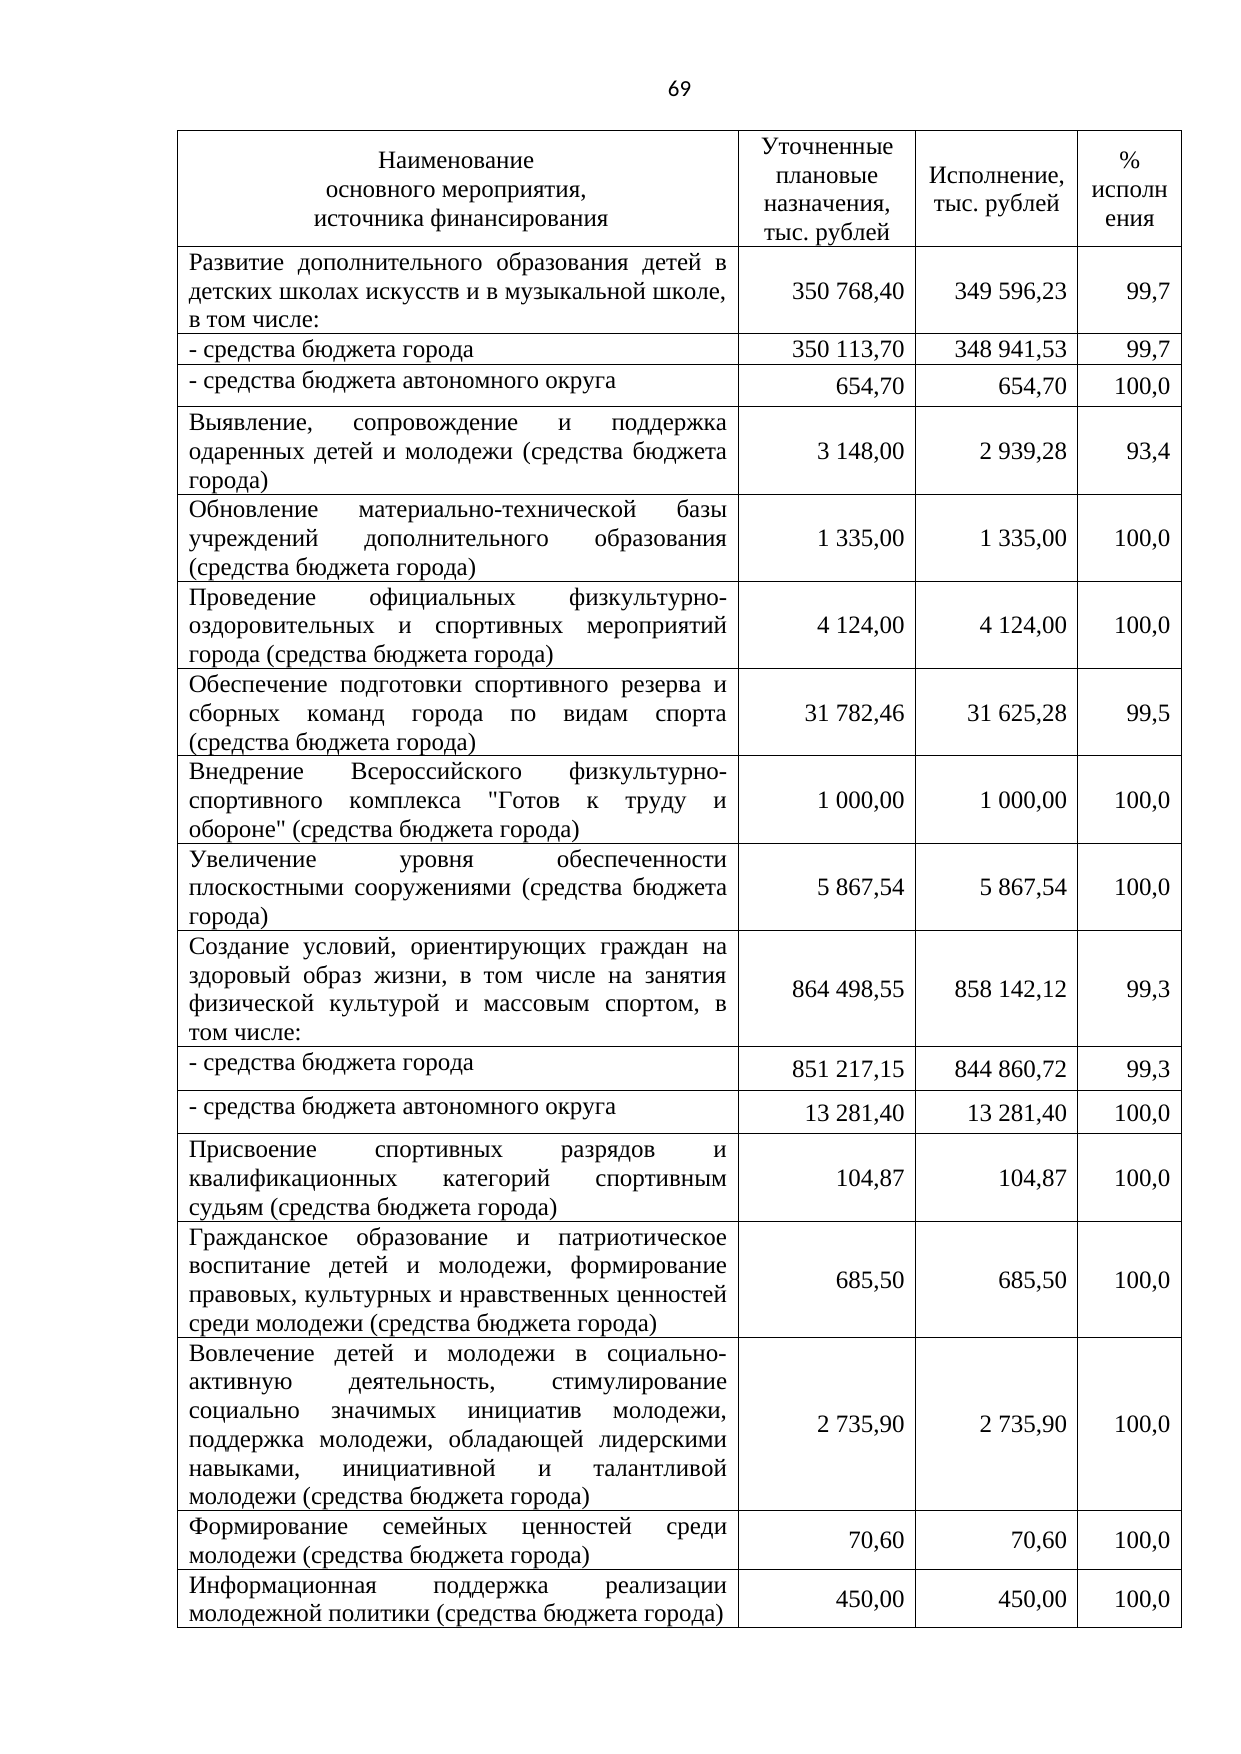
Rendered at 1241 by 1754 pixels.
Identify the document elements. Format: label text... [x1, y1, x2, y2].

table_cell 13 281,40 [916, 1091, 1077, 1133]
table_cell 4 124,00 [739, 582, 915, 668]
table_cell 100,0 [1078, 1338, 1181, 1510]
table_cell 70,60 [916, 1511, 1077, 1569]
table_cell 4 124,00 [916, 582, 1077, 668]
table_cell - средства бюджета города [178, 334, 738, 364]
table_cell Вовлечение детей и молодежи в социально-активную деятельность, стимулирование социально значимых инициатив молодежи, поддержка молодежи, обладающей лидерскими навыками, инициативной и талантливой молодежи (средства бюджета города) [178, 1338, 738, 1510]
table_cell 5 867,54 [916, 844, 1077, 930]
table_cell Увеличение уровня обеспеченности плоскостными сооружениями (средства бюджета города) [178, 844, 738, 930]
table_header Уточненные плановые назначения, тыс. рублей [739, 131, 915, 246]
table_cell - средства бюджета автономного округа [178, 1091, 738, 1133]
table_cell 100,0 [1078, 365, 1181, 406]
table_cell 2 939,28 [916, 407, 1077, 493]
table_cell - средства бюджета автономного округа [178, 365, 738, 406]
table_cell 2 735,90 [916, 1338, 1077, 1510]
table_cell 654,70 [916, 365, 1077, 406]
table_cell 1 000,00 [739, 756, 915, 843]
table_cell Гражданское образование и патриотическое воспитание детей и молодежи, формирование правовых, культурных и нравственных ценностей среди молодежи (средства бюджета города) [178, 1222, 738, 1337]
table_cell 348 941,53 [916, 334, 1077, 364]
table_cell 450,00 [916, 1570, 1077, 1627]
table_header Исполнение, тыс. рублей [916, 131, 1077, 246]
table_cell 654,70 [739, 365, 915, 406]
table_cell 99,7 [1078, 334, 1181, 364]
table_cell Развитие дополнительного образования детей в детских школах искусств и в музыкальной школе, в том числе: [178, 247, 738, 333]
table_cell Выявление, сопровождение и поддержка одаренных детей и молодежи (средства бюджета города) [178, 407, 738, 493]
table_cell Формирование семейных ценностей среди молодежи (средства бюджета города) [178, 1511, 738, 1569]
table_cell 100,0 [1078, 1091, 1181, 1133]
table_cell 2 735,90 [739, 1338, 915, 1510]
table_cell Проведение официальных физкультурно-оздоровительных и спортивных мероприятий города (средства бюджета города) [178, 582, 738, 668]
table_header % исполнения [1078, 131, 1181, 246]
table_cell 851 217,15 [739, 1047, 915, 1090]
table_cell 100,0 [1078, 1134, 1181, 1221]
table_cell Обеспечение подготовки спортивного резерва и сборных команд города по видам спорта (средства бюджета города) [178, 669, 738, 755]
table_cell 13 281,40 [739, 1091, 915, 1133]
table_cell 100,0 [1078, 582, 1181, 668]
table_cell Присвоение спортивных разрядов и квалификационных категорий спортивным судьям (средства бюджета города) [178, 1134, 738, 1221]
table_cell 100,0 [1078, 1570, 1181, 1627]
table_cell 1 000,00 [916, 756, 1077, 843]
table_cell Внедрение Всероссийского физкультурно-спортивного комплекса "Готов к труду и обороне" (средства бюджета города) [178, 756, 738, 843]
table_cell 1 335,00 [739, 495, 915, 581]
table_cell 99,5 [1078, 669, 1181, 755]
table_cell Обновление материально-технической базы учреждений дополнительного образования (средства бюджета города) [178, 495, 738, 581]
table_cell 99,7 [1078, 247, 1181, 333]
table_cell 70,60 [739, 1511, 915, 1569]
table_cell - средства бюджета города [178, 1047, 738, 1090]
table_cell 844 860,72 [916, 1047, 1077, 1090]
table_cell Информационная поддержка реализации молодежной политики (средства бюджета города) [178, 1570, 738, 1627]
table_header Наименование основного мероприятия, источника финансирования [178, 131, 738, 246]
table_cell Создание условий, ориентирующих граждан на здоровый образ жизни, в том числе на занятия физической культурой и массовым спортом, в том числе: [178, 931, 738, 1046]
table_cell 104,87 [739, 1134, 915, 1221]
table_cell 99,3 [1078, 1047, 1181, 1090]
table_cell 349 596,23 [916, 247, 1077, 333]
table_cell 350 113,70 [739, 334, 915, 364]
table_cell 1 335,00 [916, 495, 1077, 581]
table_cell 104,87 [916, 1134, 1077, 1221]
table_cell 685,50 [739, 1222, 915, 1337]
table_cell 350 768,40 [739, 247, 915, 333]
table_cell 5 867,54 [739, 844, 915, 930]
table_cell 3 148,00 [739, 407, 915, 493]
table_cell 99,3 [1078, 931, 1181, 1046]
table_cell 31 782,46 [739, 669, 915, 755]
table_cell 858 142,12 [916, 931, 1077, 1046]
table_cell 93,4 [1078, 407, 1181, 493]
table_cell 31 625,28 [916, 669, 1077, 755]
table_cell 450,00 [739, 1570, 915, 1627]
table_cell 685,50 [916, 1222, 1077, 1337]
table_cell 100,0 [1078, 1511, 1181, 1569]
table_cell 100,0 [1078, 495, 1181, 581]
table_cell 100,0 [1078, 756, 1181, 843]
table_cell 100,0 [1078, 1222, 1181, 1337]
table_cell 864 498,55 [739, 931, 915, 1046]
table_cell 100,0 [1078, 844, 1181, 930]
